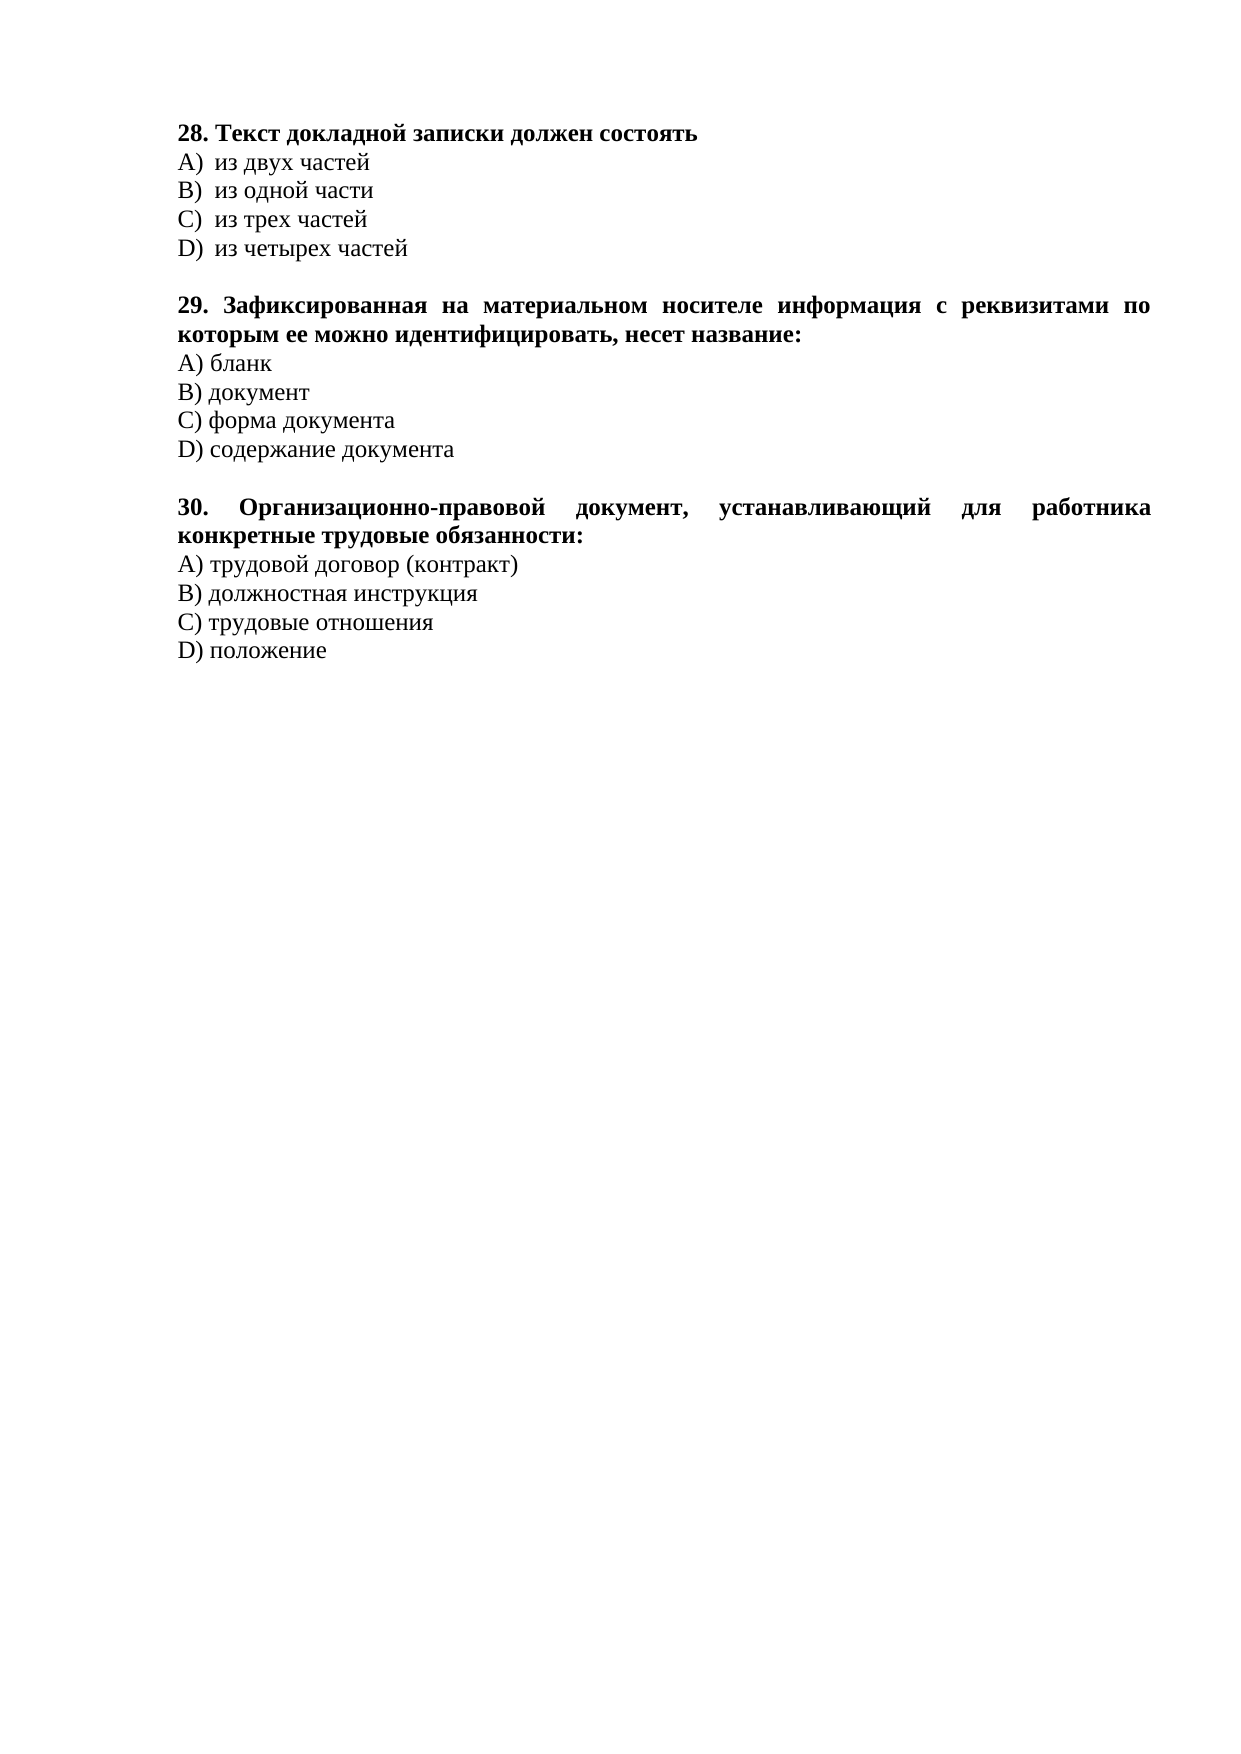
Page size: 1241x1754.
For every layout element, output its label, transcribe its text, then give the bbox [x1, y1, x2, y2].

text D) положение [177, 636, 1152, 664]
list из трех частей [177, 204, 1152, 233]
list из двух частей [177, 147, 1152, 176]
list из четырех частей [177, 233, 1152, 262]
list из одной части [177, 176, 1152, 204]
text 29. Зафиксированная на материальном носителе информация с реквизитами по которым ее можно идентифицировать, несет название: [177, 291, 1152, 348]
text С) трудовые отношения [177, 607, 1152, 636]
text 28. Текст докладной записки должен состоять [177, 118, 1152, 147]
text С) форма документа [177, 406, 1152, 434]
text 30. Организационно-правовой документ, устанавливающий для работника конкретные трудовые обязанности: [177, 492, 1152, 549]
text А) бланк [177, 348, 1152, 377]
text В) документ [177, 377, 1152, 406]
text В) должностная инструкция [177, 578, 1152, 607]
text D) содержание документа [177, 434, 1152, 463]
text А) трудовой договор (контракт) [177, 549, 1152, 578]
